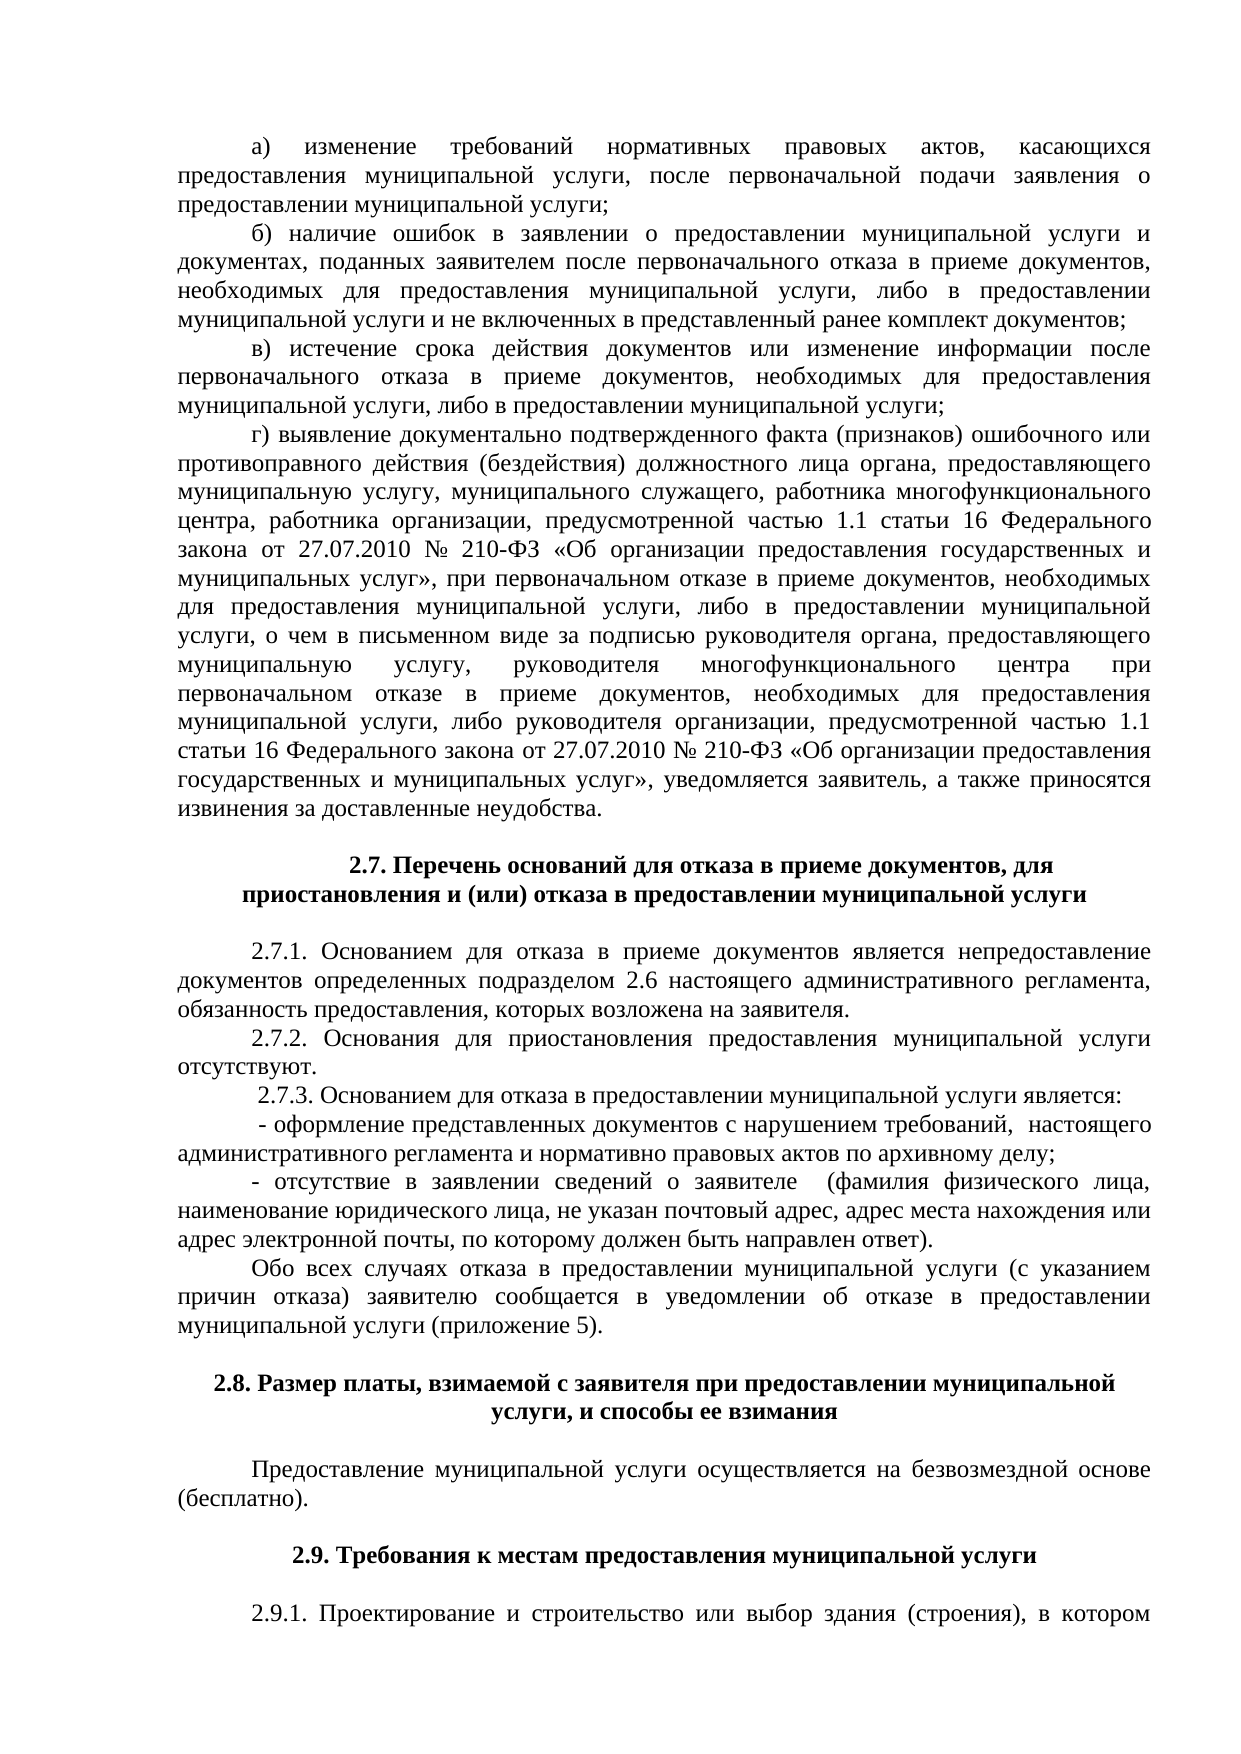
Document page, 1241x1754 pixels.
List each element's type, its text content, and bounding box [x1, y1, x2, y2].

text в) истечение срока действия документов или изменение информации после первоначального отказа в приеме документов, необходимых для предоставления муниципальной услуги, либо в предоставлении муниципальной услуги; [177, 333, 1152, 419]
text 2.8. Размер платы, взимаемой с заявителя при предоставлении муниципальной услуги, и способы ее взимания [177, 1368, 1152, 1425]
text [177, 1598, 1152, 1626]
text - оформление представленных документов с нарушением требований, настоящего административного регламента и нормативно правовых актов по архивному делу; [177, 1109, 1152, 1166]
text - отсутствие в заявлении сведений о заявителе (фамилия физического лица, наименование юридического лица, не указан почтовый адрес, адрес места нахождения или адрес электронной почты, по которому должен быть направлен ответ). [177, 1166, 1152, 1253]
text б) наличие ошибок в заявлении о предоставлении муниципальной услуги и документах, поданных заявителем после первоначального отказа в приеме документов, необходимых для предоставления муниципальной услуги, либо в предоставлении муниципальной услуги и не включенных в представленный ранее комплект документов; [177, 218, 1152, 333]
text а) изменение требований нормативных правовых актов, касающихся предоставления муниципальной услуги, после первоначальной подачи заявления о предоставлении муниципальной услуги; [177, 131, 1152, 218]
text 2.7. Перечень оснований для отказа в приеме документов, для приостановления и (или) отказа в предоставлении муниципальной услуги [177, 850, 1152, 908]
text 2.7.1. Основанием для отказа в приеме документов является непредоставление документов определенных подразделом 2.6 настоящего административного регламента, обязанность предоставления, которых возложена на заявителя. [177, 936, 1152, 1023]
text 2.7.3. Основанием для отказа в предоставлении муниципальной услуги является: [177, 1080, 1152, 1109]
text Предоставление муниципальной услуги осуществляется на безвозмездной основе (бесплатно). [177, 1454, 1152, 1511]
text г) выявление документально подтвержденного факта (признаков) ошибочного или противоправного действия (бездействия) должностного лица органа, предоставляющего муниципальную услугу, муниципального служащего, работника многофункционального центра, работника организации, предусмотренной частью 1.1 статьи 16 Федерального закона от 27.07.2010 № 210-ФЗ «Об организации предоставления государственных и муниципальных услуг», при первоначальном отказе в приеме документов, необходимых для предоставления муниципальной услуги, либо в предоставлении муниципальной услуги, о чем в письменном виде за подписью руководителя органа, предоставляющего муниципальную услугу, руководителя многофункционального центра при первоначальном отказе в приеме документов, необходимых для предоставления муниципальной услуги, либо руководителя организации, предусмотренной частью 1.1 статьи 16 Федерального закона от 27.07.2010 № 210-ФЗ «Об организации предоставления государственных и муниципальных услуг», уведомляется заявитель, а также приносятся извинения за доставленные неудобства. [177, 419, 1152, 821]
text 2.9. Требования к местам предоставления муниципальной услуги [177, 1540, 1152, 1569]
text 2.7.2. Основания для приостановления предоставления муниципальной услуги отсутствуют. [177, 1023, 1152, 1080]
text Обо всех случаях отказа в предоставлении муниципальной услуги (с указанием причин отказа) заявителю сообщается в уведомлении об отказе в предоставлении муниципальной услуги (приложение 5). [177, 1253, 1152, 1339]
